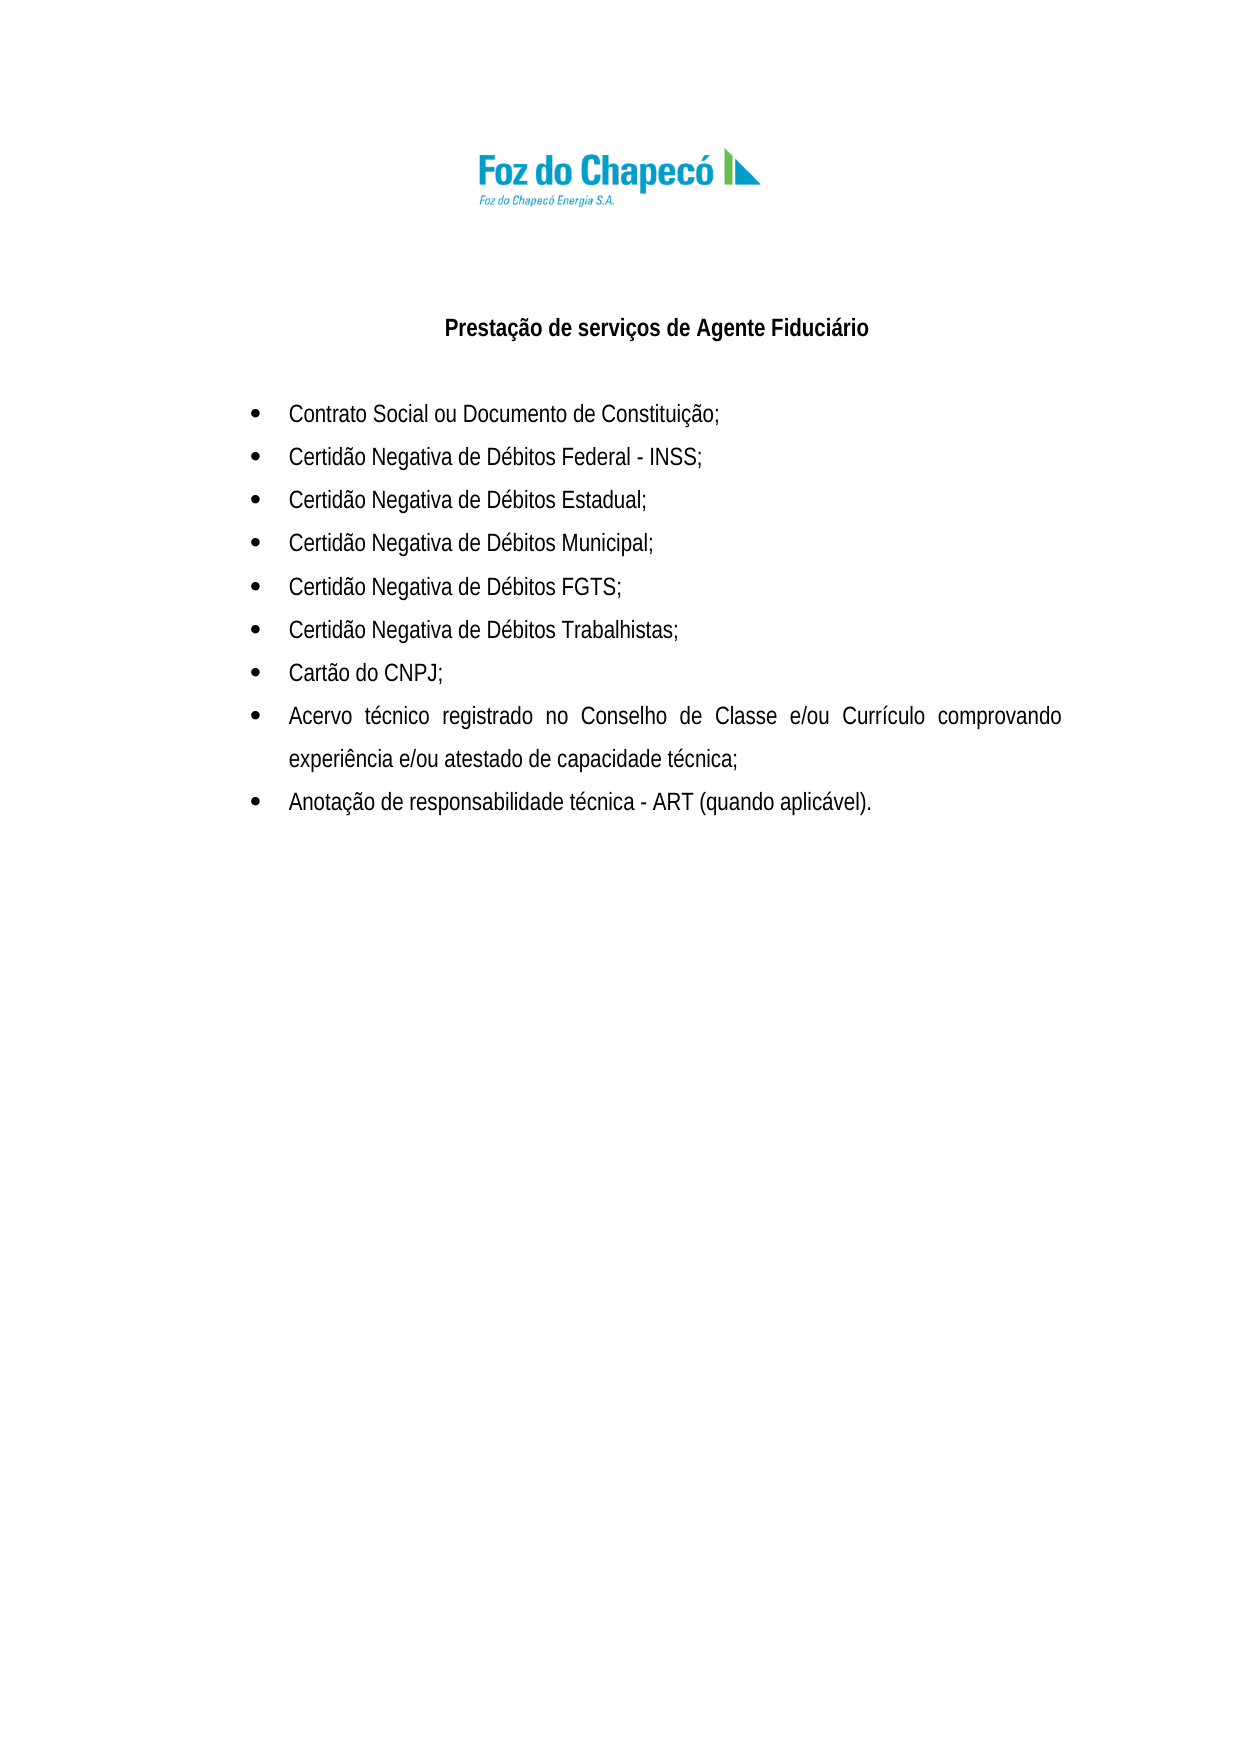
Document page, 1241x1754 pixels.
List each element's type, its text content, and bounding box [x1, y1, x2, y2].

picture [479, 147, 761, 207]
text Prestação de serviços de Agente Fiduciário [177, 313, 1063, 341]
list Cartão do CNPJ; [251, 658, 1063, 687]
picture [501, 168, 506, 181]
list Certidão Negativa de Débitos Estadual; [251, 485, 1063, 514]
list Certidão Negativa de Débitos FGTS; [251, 571, 1063, 600]
list Anotação de responsabilidade técnica - ART (quando aplicável). [251, 787, 1063, 816]
list Certidão Negativa de Débitos Federal - INSS; [251, 442, 1063, 471]
list Certidão Negativa de Débitos Municipal; [251, 528, 1063, 557]
list Contrato Social ou Documento de Constituição; [251, 398, 1063, 427]
list Certidão Negativa de Débitos Trabalhistas; [251, 615, 1063, 643]
list Acervo técnico registrado no Conselho de Classe e/ou Currículo comprovando experiência e/ou atestado de capacidade técnica; [251, 701, 1063, 773]
